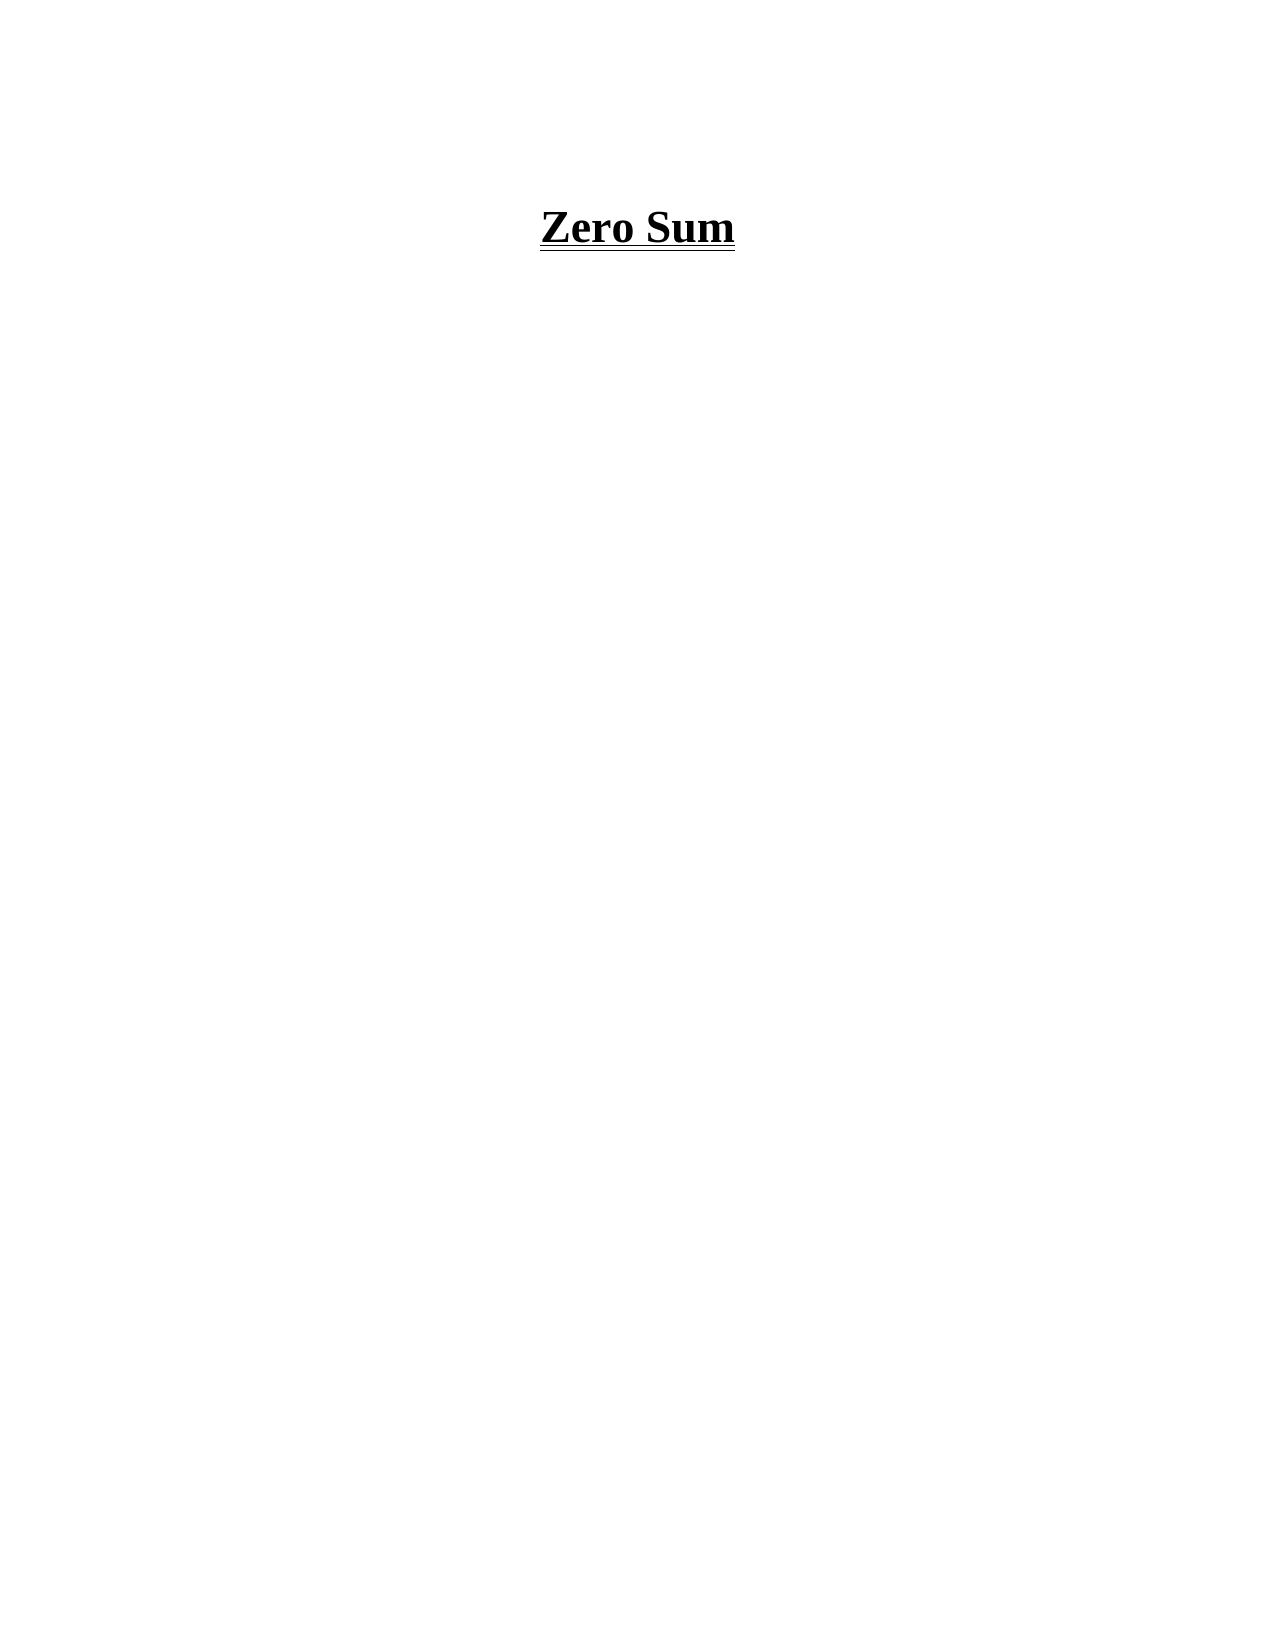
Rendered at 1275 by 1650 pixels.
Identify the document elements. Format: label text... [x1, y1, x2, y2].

subtitle Zero Sum [150, 200, 1125, 253]
